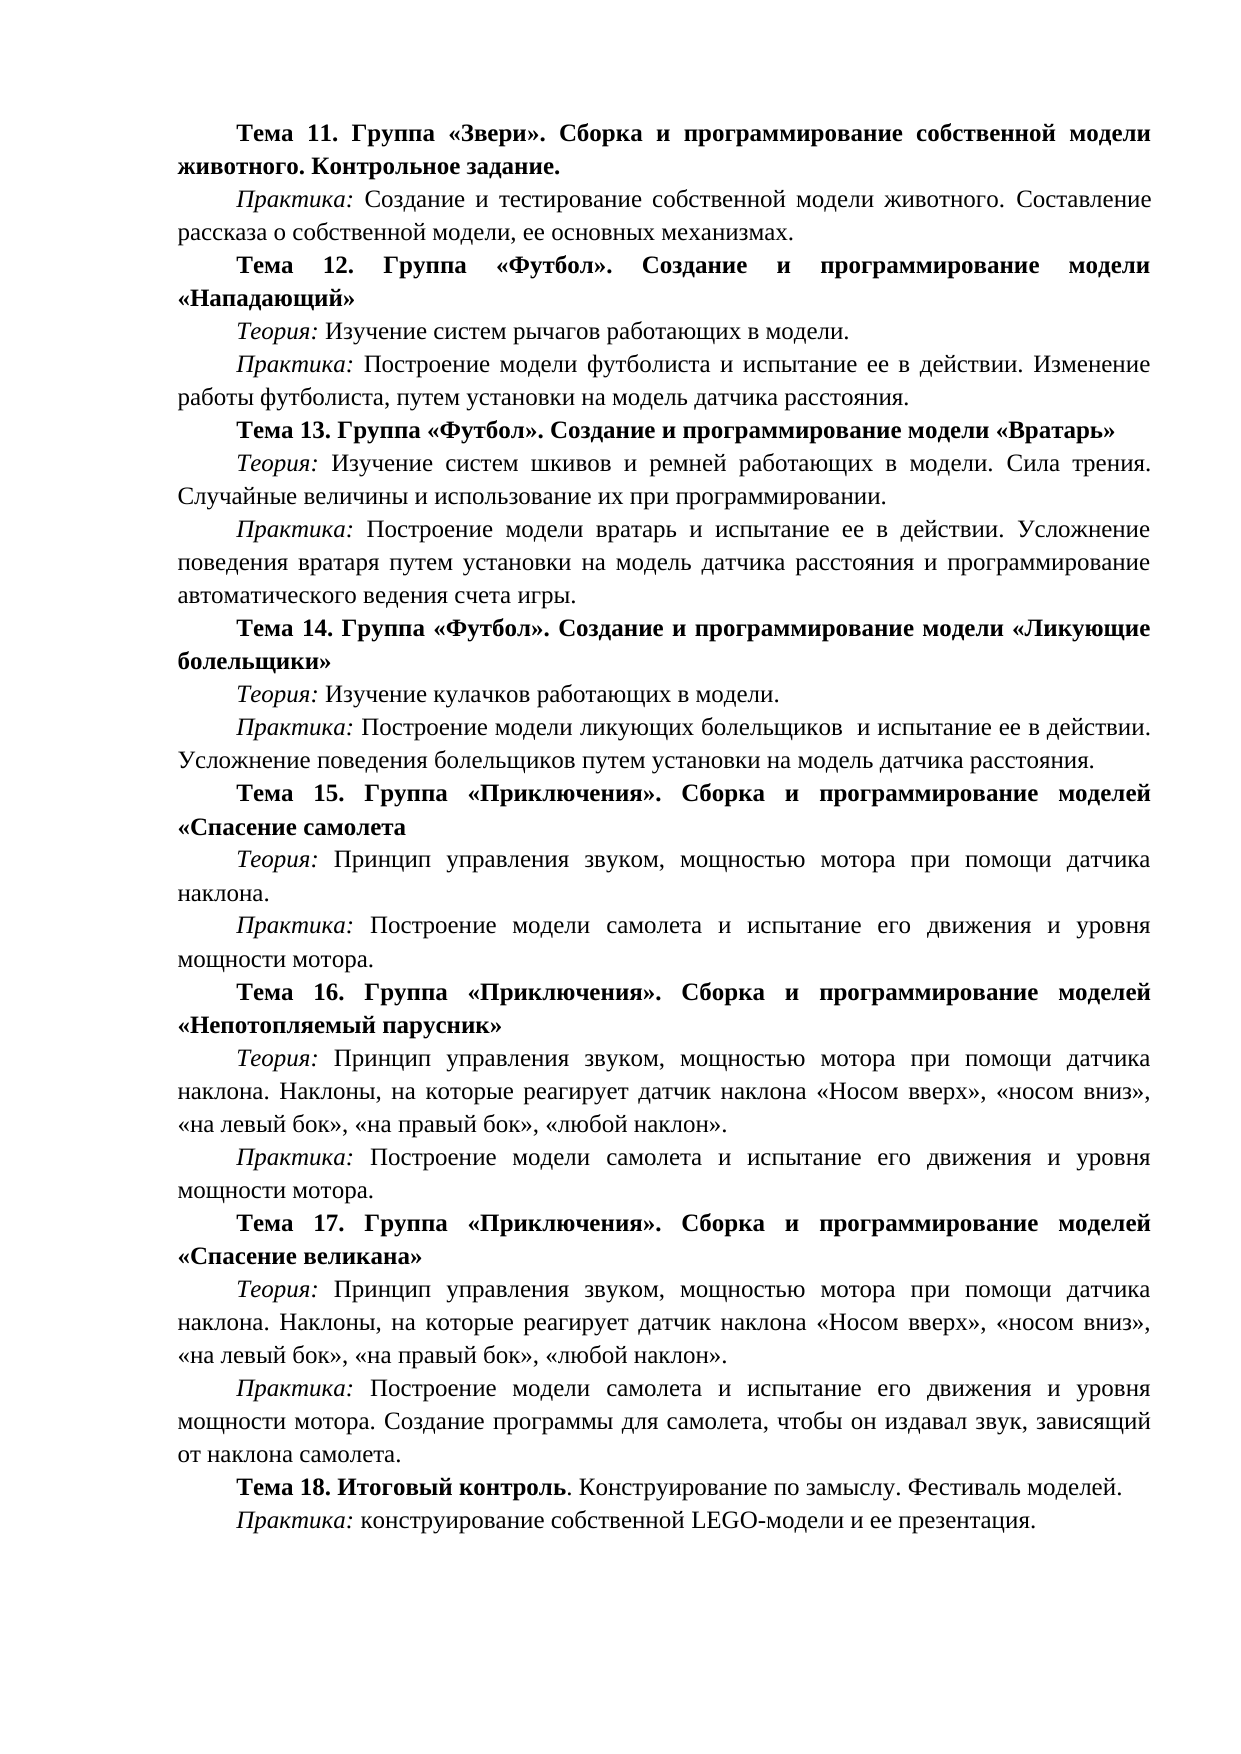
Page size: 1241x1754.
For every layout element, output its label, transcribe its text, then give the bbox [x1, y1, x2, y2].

text Тема 12. Группа «Футбол». Создание и программирование модели «Нападающий» [177, 250, 1152, 312]
text Практика: Построение модели вратарь и испытание ее в действии. Усложнение поведения вратаря путем установки на модель датчика расстояния и программирование автоматического ведения счета игры. [177, 514, 1152, 609]
text Тема 17. Группа «Приключения». Сборка и программирование моделей «Спасение великана» [177, 1208, 1152, 1269]
text Тема 14. Группа «Футбол». Создание и программирование модели «Ликующие болельщики» [177, 613, 1152, 675]
text Тема 16. Группа «Приключения». Сборка и программирование моделей «Непотопляемый парусник» [177, 977, 1152, 1038]
text Практика: Построение модели самолета и испытание его движения и уровня мощности мотора. [177, 911, 1152, 972]
text Тема 11. Группа «Звери». Сборка и программирование собственной модели животного. Контрольное задание. [177, 118, 1152, 180]
text Практика: Построение модели футболиста и испытание ее в действии. Изменение работы футболиста, путем установки на модель датчика расстояния. [177, 349, 1152, 411]
text Тема 13. Группа «Футбол». Создание и программирование модели «Вратарь» [177, 415, 1152, 444]
text Практика: конструирование собственной LEGO-модели и ее презентация. [177, 1505, 1152, 1534]
text Практика: Создание и тестирование собственной модели животного. Составление рассказа о собственной модели, ее основных механизмах. [177, 184, 1152, 246]
text Практика: Построение модели самолета и испытание его движения и уровня мощности мотора. [177, 1142, 1152, 1203]
text Теория: Принцип управления звуком, мощностью мотора при помощи датчика наклона. [177, 844, 1152, 906]
text Теория: Изучение кулачков работающих в модели. [177, 679, 1152, 708]
text Практика: Построение модели самолета и испытание его движения и уровня мощности мотора. Создание программы для самолета, чтобы он издавал звук, зависящий от наклона самолета. [177, 1373, 1152, 1468]
text Теория: Изучение систем рычагов работающих в модели. [177, 316, 1152, 345]
text Теория: Принцип управления звуком, мощностью мотора при помощи датчика наклона. Наклоны, на которые реагирует датчик наклона «Носом вверх», «носом вниз», «на левый бок», «на правый бок», «любой наклон». [177, 1043, 1152, 1137]
text Теория: Принцип управления звуком, мощностью мотора при помощи датчика наклона. Наклоны, на которые реагирует датчик наклона «Носом вверх», «носом вниз», «на левый бок», «на правый бок», «любой наклон». [177, 1274, 1152, 1369]
text Теория: Изучение систем шкивов и ремней работающих в модели. Сила трения. Случайные величины и использование их при программировании. [177, 448, 1152, 510]
text Практика: Построение модели ликующих болельщиков и испытание ее в действии. Усложнение поведения болельщиков путем установки на модель датчика расстояния. [177, 712, 1152, 774]
text Тема 15. Группа «Приключения». Сборка и программирование моделей «Спасение самолета [177, 778, 1152, 840]
text Тема 18. Итоговый контроль. Конструирование по замыслу. Фестиваль моделей. [177, 1472, 1152, 1501]
